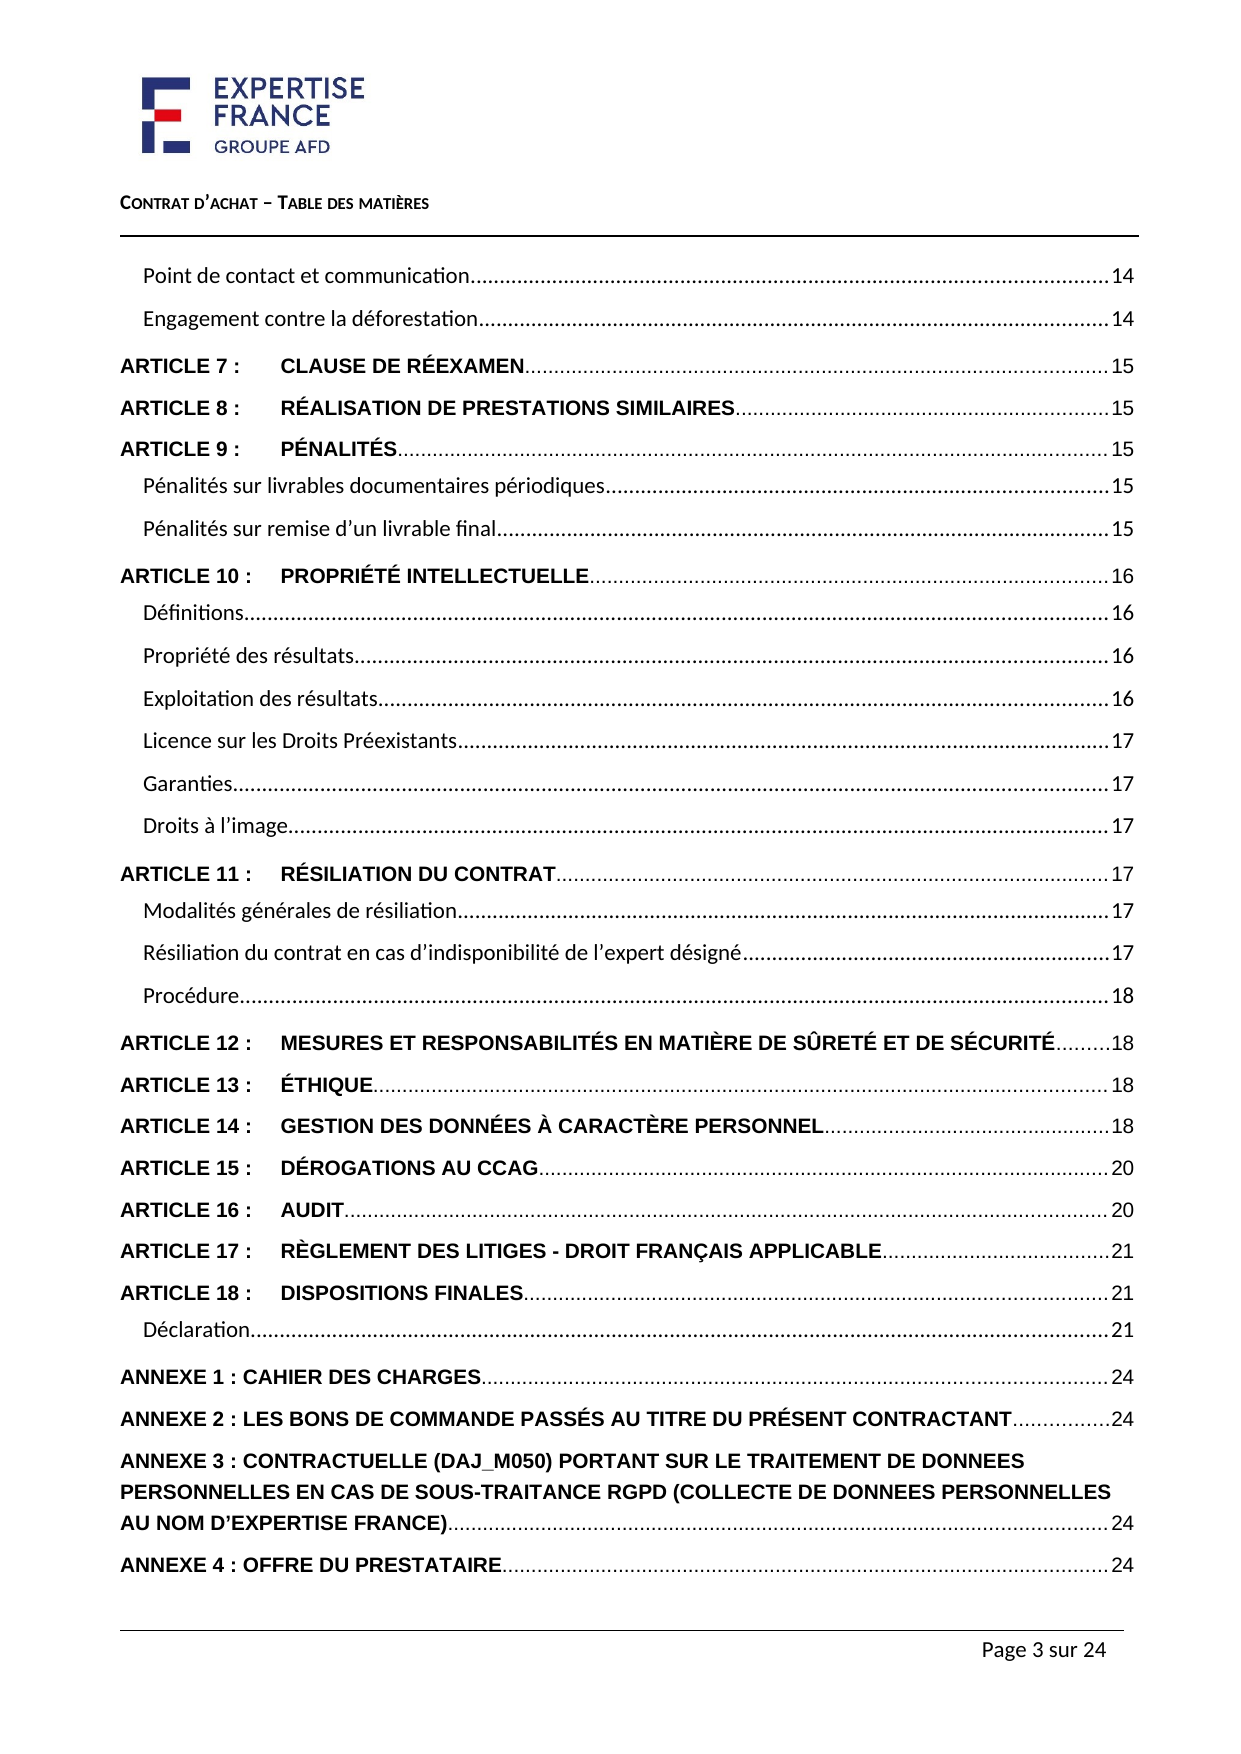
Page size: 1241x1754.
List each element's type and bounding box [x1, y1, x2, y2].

picture [120, 45, 391, 184]
